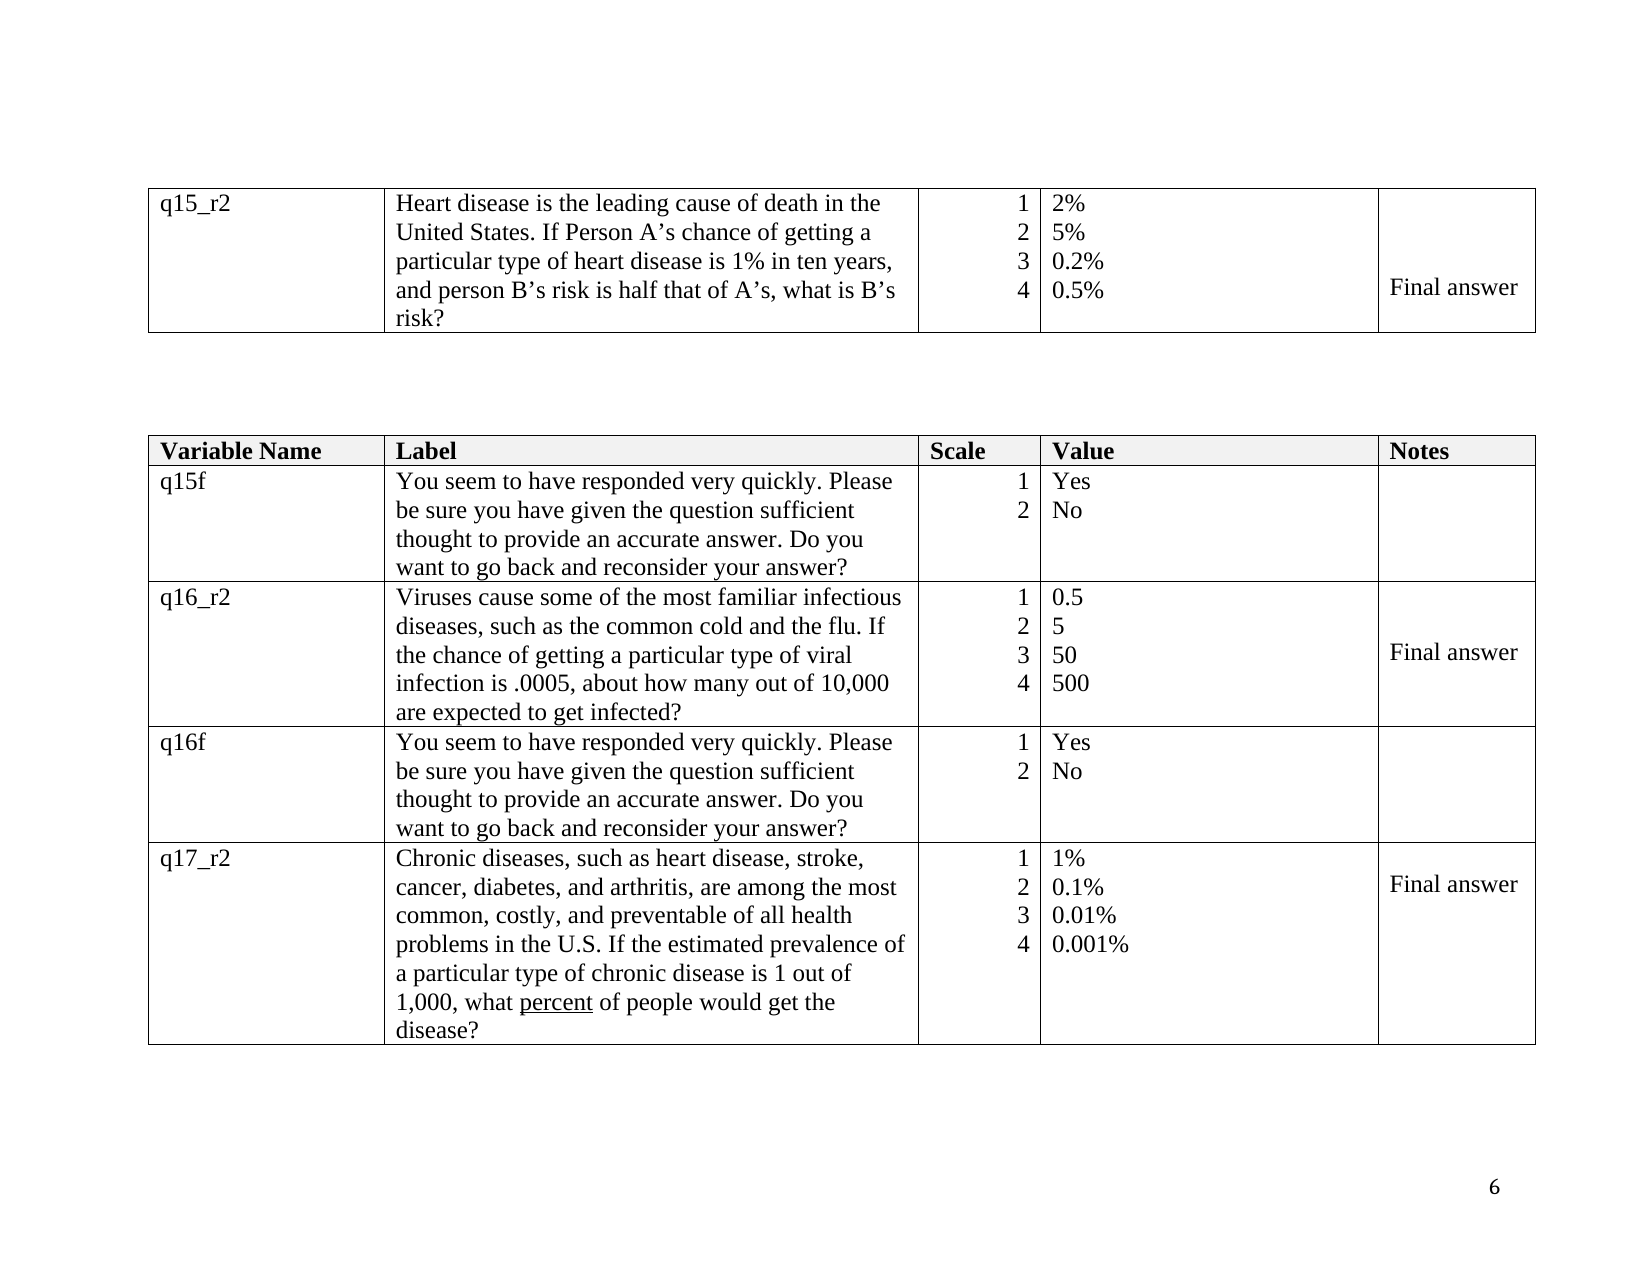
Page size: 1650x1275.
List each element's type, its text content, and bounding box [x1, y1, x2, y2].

table_cell 1 2 3 4 [919, 843, 1040, 1044]
table_cell q15_r2 [149, 189, 384, 332]
table_header Scale [919, 436, 1040, 465]
table_cell 2% 5% 0.2% 0.5% [1041, 189, 1378, 332]
table_cell 0.5 5 50 500 [1041, 582, 1378, 726]
table_cell Final answer [1379, 843, 1535, 1044]
table_cell Heart disease is the leading cause of death in the United States. If Person A’s chance of getting a particular type of heart disease is 1% in ten years, and person B’s risk is half that of A’s, what is B’s risk? [385, 189, 918, 332]
table_cell q16_r2 [149, 582, 384, 726]
table_header Value [1041, 436, 1378, 465]
table_cell You seem to have responded very quickly. Please be sure you have given the question sufficient thought to provide an accurate answer. Do you want to go back and reconsider your answer? [385, 727, 918, 842]
table_header Notes [1379, 436, 1535, 465]
table_cell Chronic diseases, such as heart disease, stroke, cancer, diabetes, and arthritis, are among the most common, costly, and preventable of all health problems in the U.S. If the estimated prevalence of a particular type of chronic disease is 1 out of 1,000, what percent of people would get the disease? [385, 843, 918, 1044]
table_header Label [385, 436, 918, 465]
table_cell You seem to have responded very quickly. Please be sure you have given the question sufficient thought to provide an accurate answer. Do you want to go back and reconsider your answer? [385, 466, 918, 581]
table_cell Final answer [1379, 189, 1535, 332]
table_cell q15f [149, 466, 384, 581]
table_cell q17_r2 [149, 843, 384, 1044]
table_cell q16f [149, 727, 384, 842]
table_cell 1 2 3 4 [919, 189, 1040, 332]
table_cell Yes No [1041, 466, 1378, 581]
table_cell [1379, 466, 1535, 581]
table_cell 1 2 3 4 [919, 582, 1040, 726]
table_header Variable Name [149, 436, 384, 465]
table_cell Viruses cause some of the most familiar infectious diseases, such as the common cold and the flu. If the chance of getting a particular type of viral infection is .0005, about how many out of 10,000 are expected to get infected? [385, 582, 918, 726]
table_cell Final answer [1379, 582, 1535, 726]
table_cell [1379, 727, 1535, 842]
table_cell 1% 0.1% 0.01% 0.001% [1041, 843, 1378, 1044]
table_cell 1 2 [919, 466, 1040, 581]
table_cell 1 2 [919, 727, 1040, 842]
table_cell Yes No [1041, 727, 1378, 842]
